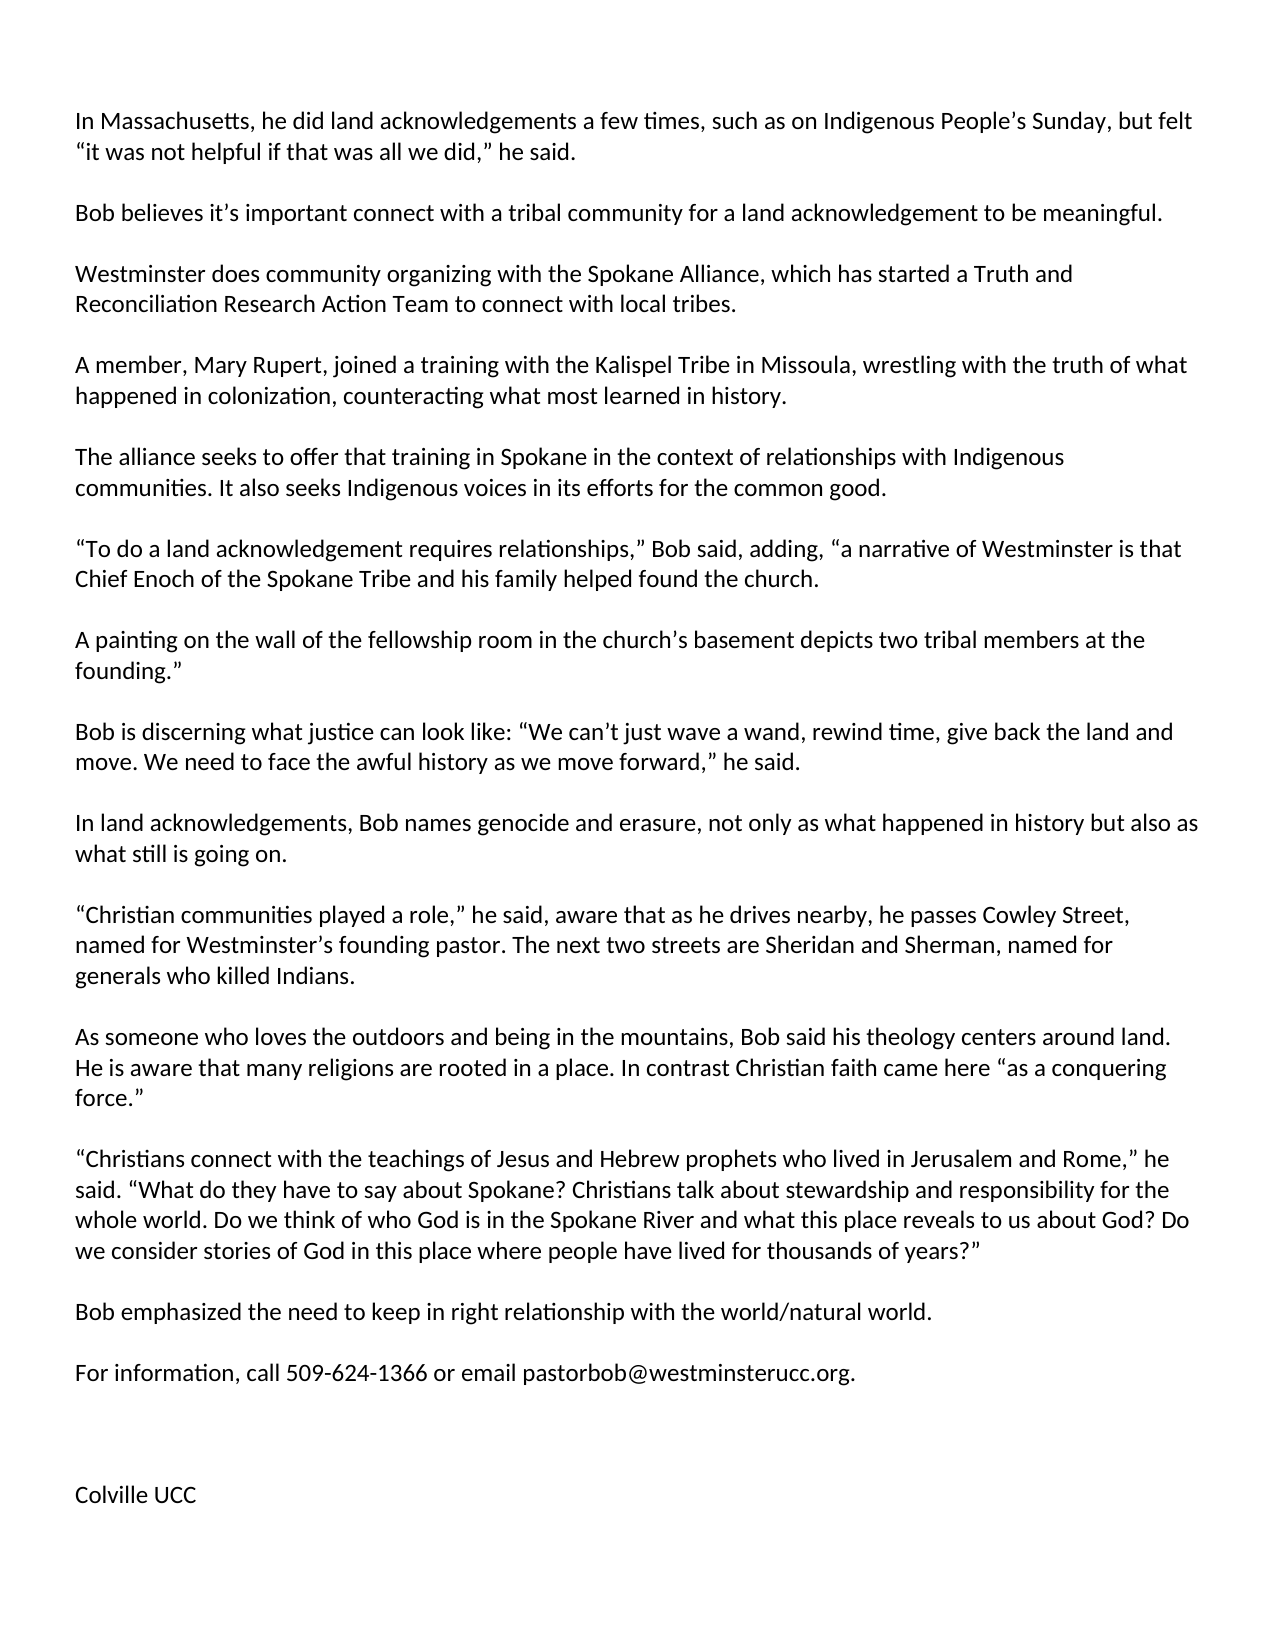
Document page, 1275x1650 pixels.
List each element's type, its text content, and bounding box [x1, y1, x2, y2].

text Bob is discerning what justice can look like: “We can’t just wave a wand, rewind time, give back the land and move. We need to face the awful history as we move forward,” he said. [75, 716, 1200, 777]
text In Massachusetts, he did land acknowledgements a few times, such as on Indigenous People’s Sunday, but felt “it was not helpful if that was all we did,” he said. [75, 106, 1200, 167]
text Westminster does community organizing with the Spokane Alliance, which has started a Truth and Reconciliation Research Action Team to connect with local tribes. [75, 258, 1200, 319]
text The alliance seeks to offer that training in Spokane in the context of relationships with Indigenous communities. It also seeks Indigenous voices in its efforts for the common good. [75, 441, 1200, 502]
text In land acknowledgements, Bob names genocide and erasure, not only as what happened in history but also as what still is going on. [75, 807, 1200, 868]
text “To do a land acknowledgement requires relationships,” Bob said, adding, “a narrative of Westminster is that Chief Enoch of the Spokane Tribe and his family helped found the church. [75, 533, 1200, 594]
text Bob believes it’s important connect with a tribal community for a land acknowledgement to be meaningful. [75, 197, 1200, 228]
text For information, call 509-624-1366 or email pastorbob@westminsterucc.org. [75, 1357, 1200, 1387]
text A painting on the wall of the fellowship room in the church’s basement depicts two tribal members at the founding.” [75, 624, 1200, 685]
text “Christians connect with the teachings of Jesus and Hebrew prophets who lived in Jerusalem and Rome,” he said. “What do they have to say about Spokane? Christians talk about stewardship and responsibility for the whole world. Do we think of who God is in the Spokane River and what this place reveals to us about God? Do we consider stories of God in this place where people have lived for thousands of years?” [75, 1143, 1200, 1265]
text A member, Mary Rupert, joined a training with the Kalispel Tribe in Missoula, wrestling with the truth of what happened in colonization, counteracting what most learned in history. [75, 350, 1200, 411]
text As someone who loves the outdoors and being in the mountains, Bob said his theology centers around land. He is aware that many religions are rooted in a place. In contrast Christian faith came here “as a conquering force.” [75, 1021, 1200, 1113]
text “Christian communities played a role,” he said, aware that as he drives nearby, he passes Cowley Street, named for Westminster’s founding pastor. The next two streets are Sheridan and Sherman, named for generals who killed Indians. [75, 899, 1200, 991]
text Bob emphasized the need to keep in right relationship with the world/natural world. [75, 1296, 1200, 1326]
text Colville UCC [75, 1479, 1200, 1509]
